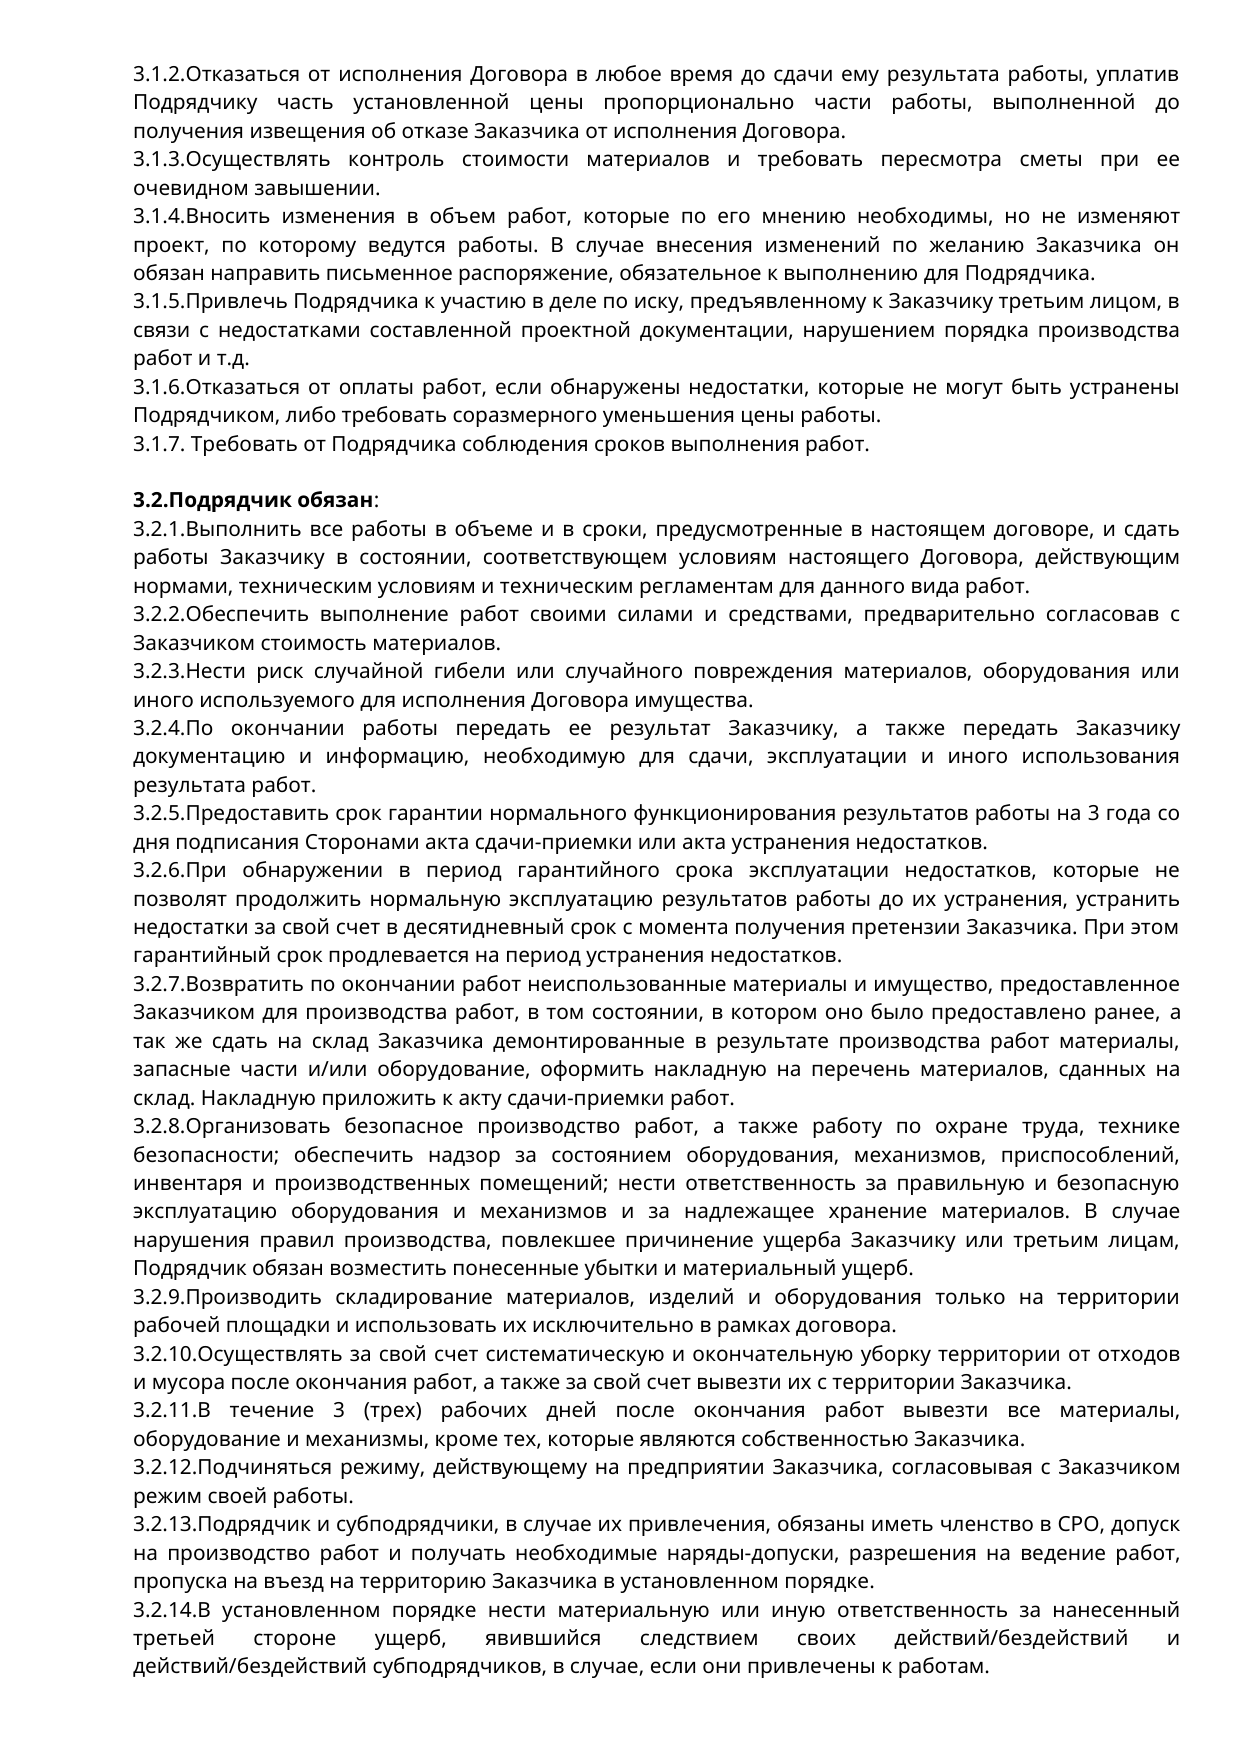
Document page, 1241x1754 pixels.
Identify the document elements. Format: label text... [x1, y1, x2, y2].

text 3.2.8.Организовать безопасное производство работ, а также работу по охране труда, технике безопасности; обеспечить надзор за состоянием оборудования, механизмов, приспособлений, инвентаря и производственных помещений; нести ответственность за правильную и безопасную эксплуатацию оборудования и механизмов и за надлежащее хранение материалов. В случае нарушения правил производства, повлекшее причинение ущерба Заказчику или третьим лицам, Подрядчик обязан возместить понесенные убытки и материальный ущерб. [133, 1111, 1181, 1282]
text 3.2.3.Нести риск случайной гибели или случайного повреждения материалов, оборудования или иного используемого для исполнения Договора имущества. [133, 656, 1181, 713]
text 3.2.7.Возвратить по окончании работ неиспользованные материалы и имущество, предоставленное Заказчиком для производства работ, в том состоянии, в котором оно было предоставлено ранее, а так же сдать на склад Заказчика демонтированные в результате производства работ материалы, запасные части и/или оборудование, оформить накладную на перечень материалов, сданных на склад. Накладную приложить к акту сдачи-приемки работ. [133, 969, 1181, 1111]
text 3.1.3.Осуществлять контроль стоимости материалов и требовать пересмотра сметы при ее очевидном завышении. [133, 144, 1181, 201]
text 3.2.12.Подчиняться режиму, действующему на предприятии Заказчика, согласовывая с Заказчиком режим своей работы. [133, 1452, 1181, 1509]
text 3.2.14.В установленном порядке нести материальную или иную ответственность за нанесенный третьей стороне ущерб, явившийся следствием своих действий/бездействий и действий/бездействий субподрядчиков, в случае, если они привлечены к работам. [133, 1595, 1181, 1680]
text 3.1.2.Отказаться от исполнения Договора в любое время до сдачи ему результата работы, уплатив Подрядчику часть установленной цены пропорционально части работы, выполненной до получения извещения об отказе Заказчика от исполнения Договора. [133, 59, 1181, 144]
text 3.2.1.Выполнить все работы в объеме и в сроки, предусмотренные в настоящем договоре, и сдать работы Заказчику в состоянии, соответствующем условиям настоящего Договора, действующим нормами, техническим условиям и техническим регламентам для данного вида работ. [133, 514, 1181, 599]
text 3.1.5.Привлечь Подрядчика к участию в деле по иску, предъявленному к Заказчику третьим лицом, в связи с недостатками составленной проектной документации, нарушением порядка производства работ и т.д. [133, 287, 1181, 372]
text 3.2.5.Предоставить срок гарантии нормального функционирования результатов работы на 3 года со дня подписания Сторонами акта сдачи-приемки или акта устранения недостатков. [133, 798, 1181, 855]
text 3.2.Подрядчик обязан: [133, 486, 1181, 514]
text 3.2.4.По окончании работы передать ее результат Заказчику, а также передать Заказчику документацию и информацию, необходимую для сдачи, эксплуатации и иного использования результата работ. [133, 713, 1181, 798]
text 3.2.13.Подрядчик и субподрядчики, в случае их привлечения, обязаны иметь членство в СРО, допуск на производство работ и получать необходимые наряды-допуски, разрешения на ведение работ, пропуска на въезд на территорию Заказчика в установленном порядке. [133, 1509, 1181, 1595]
text 3.2.11.В течение 3 (трех) рабочих дней после окончания работ вывезти все материалы, оборудование и механизмы, кроме тех, которые являются собственностью Заказчика. [133, 1396, 1181, 1452]
text 3.2.2.Обеспечить выполнение работ своими силами и средствами, предварительно согласовав с Заказчиком стоимость материалов. [133, 599, 1181, 656]
text 3.2.6.При обнаружении в период гарантийного срока эксплуатации недостатков, которые не позволят продолжить нормальную эксплуатацию результатов работы до их устранения, устранить недостатки за свой счет в десятидневный срок с момента получения претензии Заказчика. При этом гарантийный срок продлевается на период устранения недостатков. [133, 855, 1181, 969]
text 3.2.10.Осуществлять за свой счет систематическую и окончательную уборку территории от отходов и мусора после окончания работ, а также за свой счет вывезти их с территории Заказчика. [133, 1339, 1181, 1396]
text 3.1.6.Отказаться от оплаты работ, если обнаружены недостатки, которые не могут быть устранены Подрядчиком, либо требовать соразмерного уменьшения цены работы. [133, 372, 1181, 429]
text 3.1.4.Вносить изменения в объем работ, которые по его мнению необходимы, но не изменяют проект, по которому ведутся работы. В случае внесения изменений по желанию Заказчика он обязан направить письменное распоряжение, обязательное к выполнению для Подрядчика. [133, 201, 1181, 287]
text 3.2.9.Производить складирование материалов, изделий и оборудования только на территории рабочей площадки и использовать их исключительно в рамках договора. [133, 1282, 1181, 1339]
text 3.1.7. Требовать от Подрядчика соблюдения сроков выполнения работ. [133, 429, 1181, 457]
